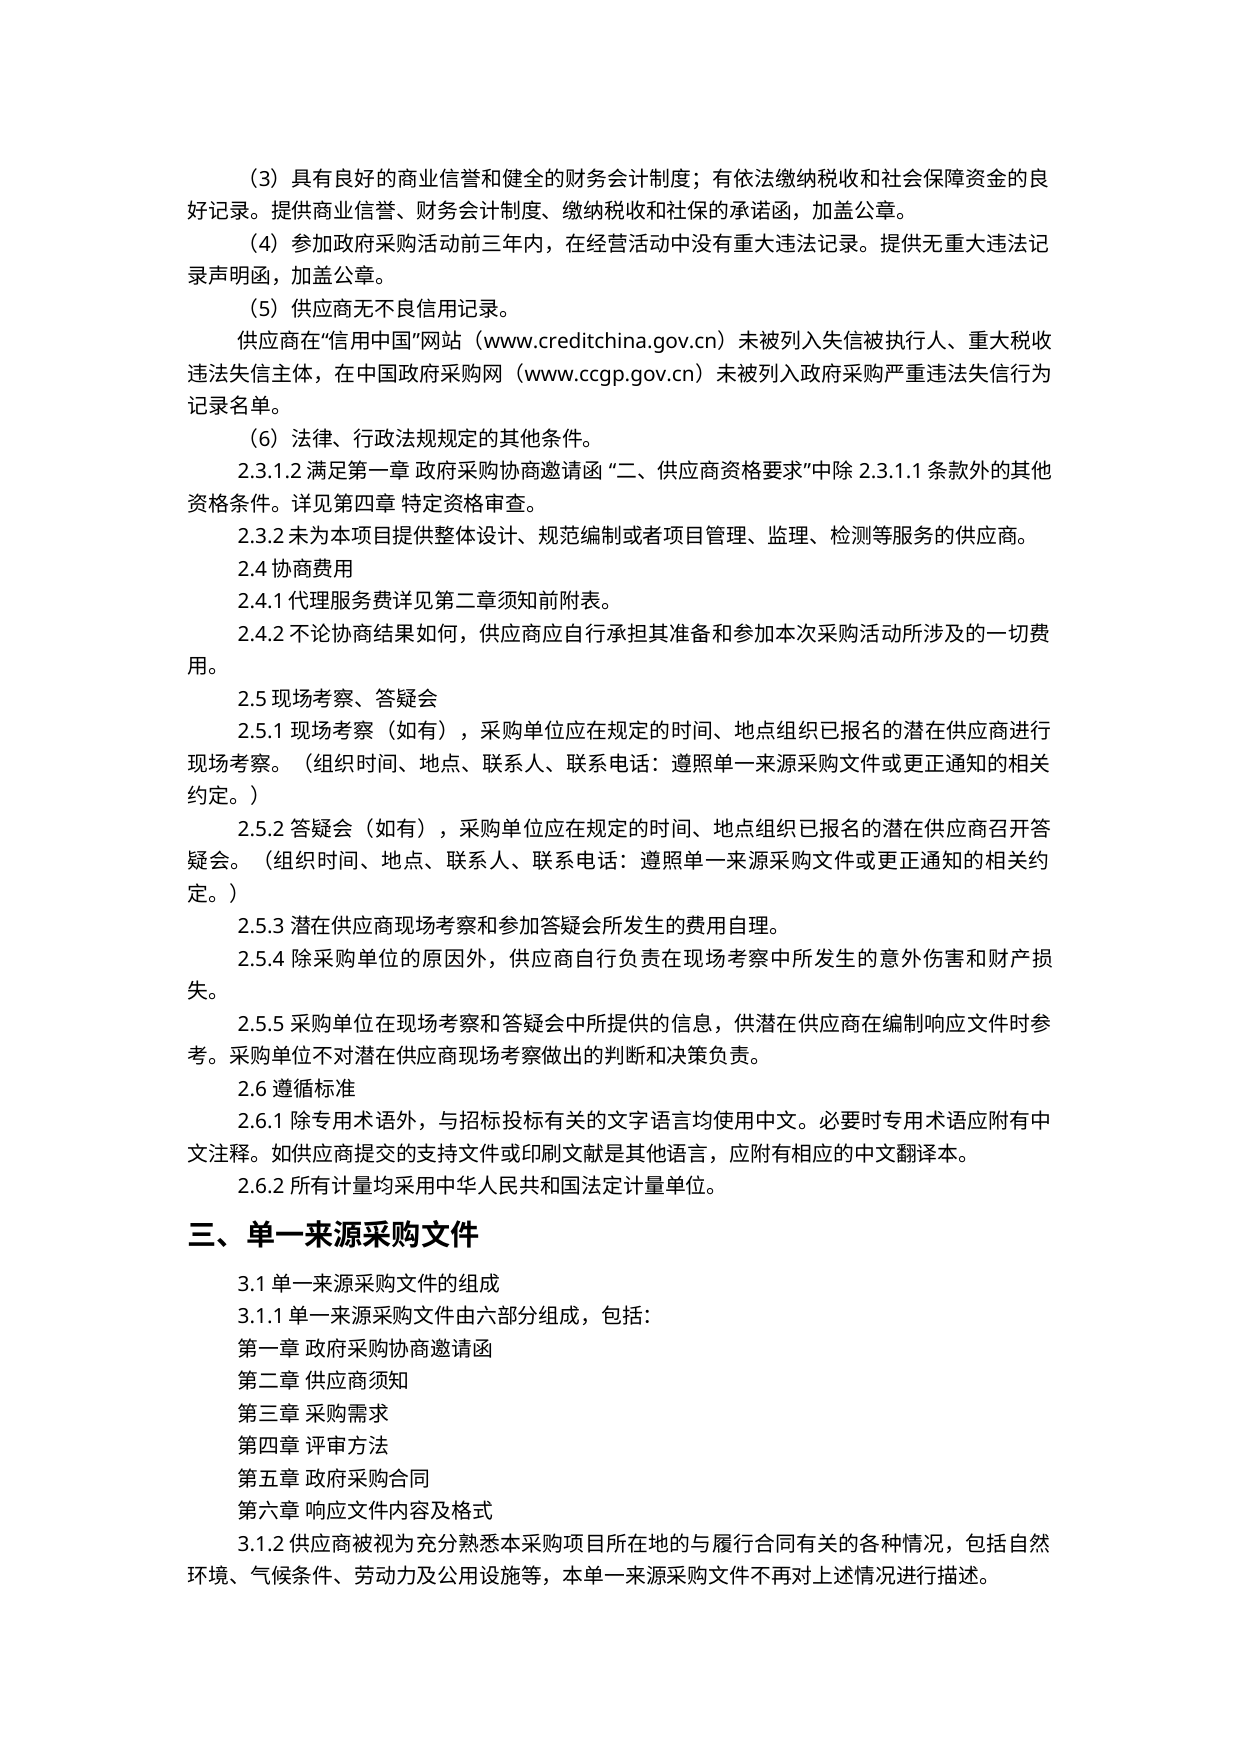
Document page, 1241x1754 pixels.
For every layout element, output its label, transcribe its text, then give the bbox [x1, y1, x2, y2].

text 3.1.1单一来源采购文件由六部分组成，包括： [187, 1299, 1053, 1332]
text 2.3.1.2满足第一章 政府采购协商邀请函 “二、供应商资格要求”中除2.3.1.1条款外的其他资格条件。详见第四章 特定资格审查。 [187, 454, 1053, 519]
text 供应商在“信用中国”网站（www.creditchina.gov.cn）未被列入失信被执行人、重大税收违法失信主体，在中国政府采购网（www.ccgp.gov.cn）未被列入政府采购严重违法失信行为记录名单。 [187, 324, 1053, 422]
text 3.1.2供应商被视为充分熟悉本采购项目所在地的与履行合同有关的各种情况，包括自然环境、气候条件、劳动力及公用设施等，本单一来源采购文件不再对上述情况进行描述。 [187, 1527, 1053, 1592]
text （5）供应商无不良信用记录。 [187, 292, 1053, 324]
text 2.6.1 除专用术语外，与招标投标有关的文字语言均使用中文。必要时专用术语应附有中文注释。如供应商提交的支持文件或印刷文献是其他语言，应附有相应的中文翻译本。 [187, 1104, 1053, 1169]
text 2.5.1 现场考察（如有），采购单位应在规定的时间、地点组织已报名的潜在供应商进行现场考察。（组织时间、地点、联系人、联系电话：遵照单一来源采购文件或更正通知的相关约定。） [187, 714, 1053, 812]
text 第一章 政府采购协商邀请函 [187, 1332, 1053, 1364]
text 2.3.2未为本项目提供整体设计、规范编制或者项目管理、监理、检测等服务的供应商。 [187, 519, 1053, 552]
text 2.4.1代理服务费详见第二章须知前附表。 [187, 584, 1053, 617]
text 第四章 评审方法 [187, 1429, 1053, 1462]
text 2.4.2不论协商结果如何，供应商应自行承担其准备和参加本次采购活动所涉及的一切费用。 [187, 617, 1053, 682]
text （6）法律、行政法规规定的其他条件。 [187, 422, 1053, 454]
text （3）具有良好的商业信誉和健全的财务会计制度；有依法缴纳税收和社会保障资金的良好记录。提供商业信誉、财务会计制度、缴纳税收和社保的承诺函，加盖公章。 [187, 162, 1053, 227]
text 第五章 政府采购合同 [187, 1462, 1053, 1494]
text 2.4协商费用 [187, 552, 1053, 584]
text 第二章 供应商须知 [187, 1364, 1053, 1397]
text 3.1单一来源采购文件的组成 [187, 1267, 1053, 1299]
text （4）参加政府采购活动前三年内，在经营活动中没有重大违法记录。提供无重大违法记录声明函，加盖公章。 [187, 227, 1053, 292]
text 2.6 遵循标准 [187, 1072, 1053, 1104]
text 三、单一来源采购文件 [187, 1202, 1053, 1267]
text 2.5.3 潜在供应商现场考察和参加答疑会所发生的费用自理。 [187, 909, 1053, 942]
text 第六章 响应文件内容及格式 [187, 1494, 1053, 1527]
text 2.5.5 采购单位在现场考察和答疑会中所提供的信息，供潜在供应商在编制响应文件时参考。采购单位不对潜在供应商现场考察做出的判断和决策负责。 [187, 1007, 1053, 1072]
text 2.5.2 答疑会（如有），采购单位应在规定的时间、地点组织已报名的潜在供应商召开答疑会。（组织时间、地点、联系人、联系电话：遵照单一来源采购文件或更正通知的相关约定。） [187, 812, 1053, 909]
text 第三章 采购需求 [187, 1397, 1053, 1429]
text 2.6.2 所有计量均采用中华人民共和国法定计量单位。 [187, 1169, 1053, 1202]
text 2.5.4 除采购单位的原因外，供应商自行负责在现场考察中所发生的意外伤害和财产损失。 [187, 942, 1053, 1007]
text 2.5现场考察、答疑会 [187, 682, 1053, 714]
